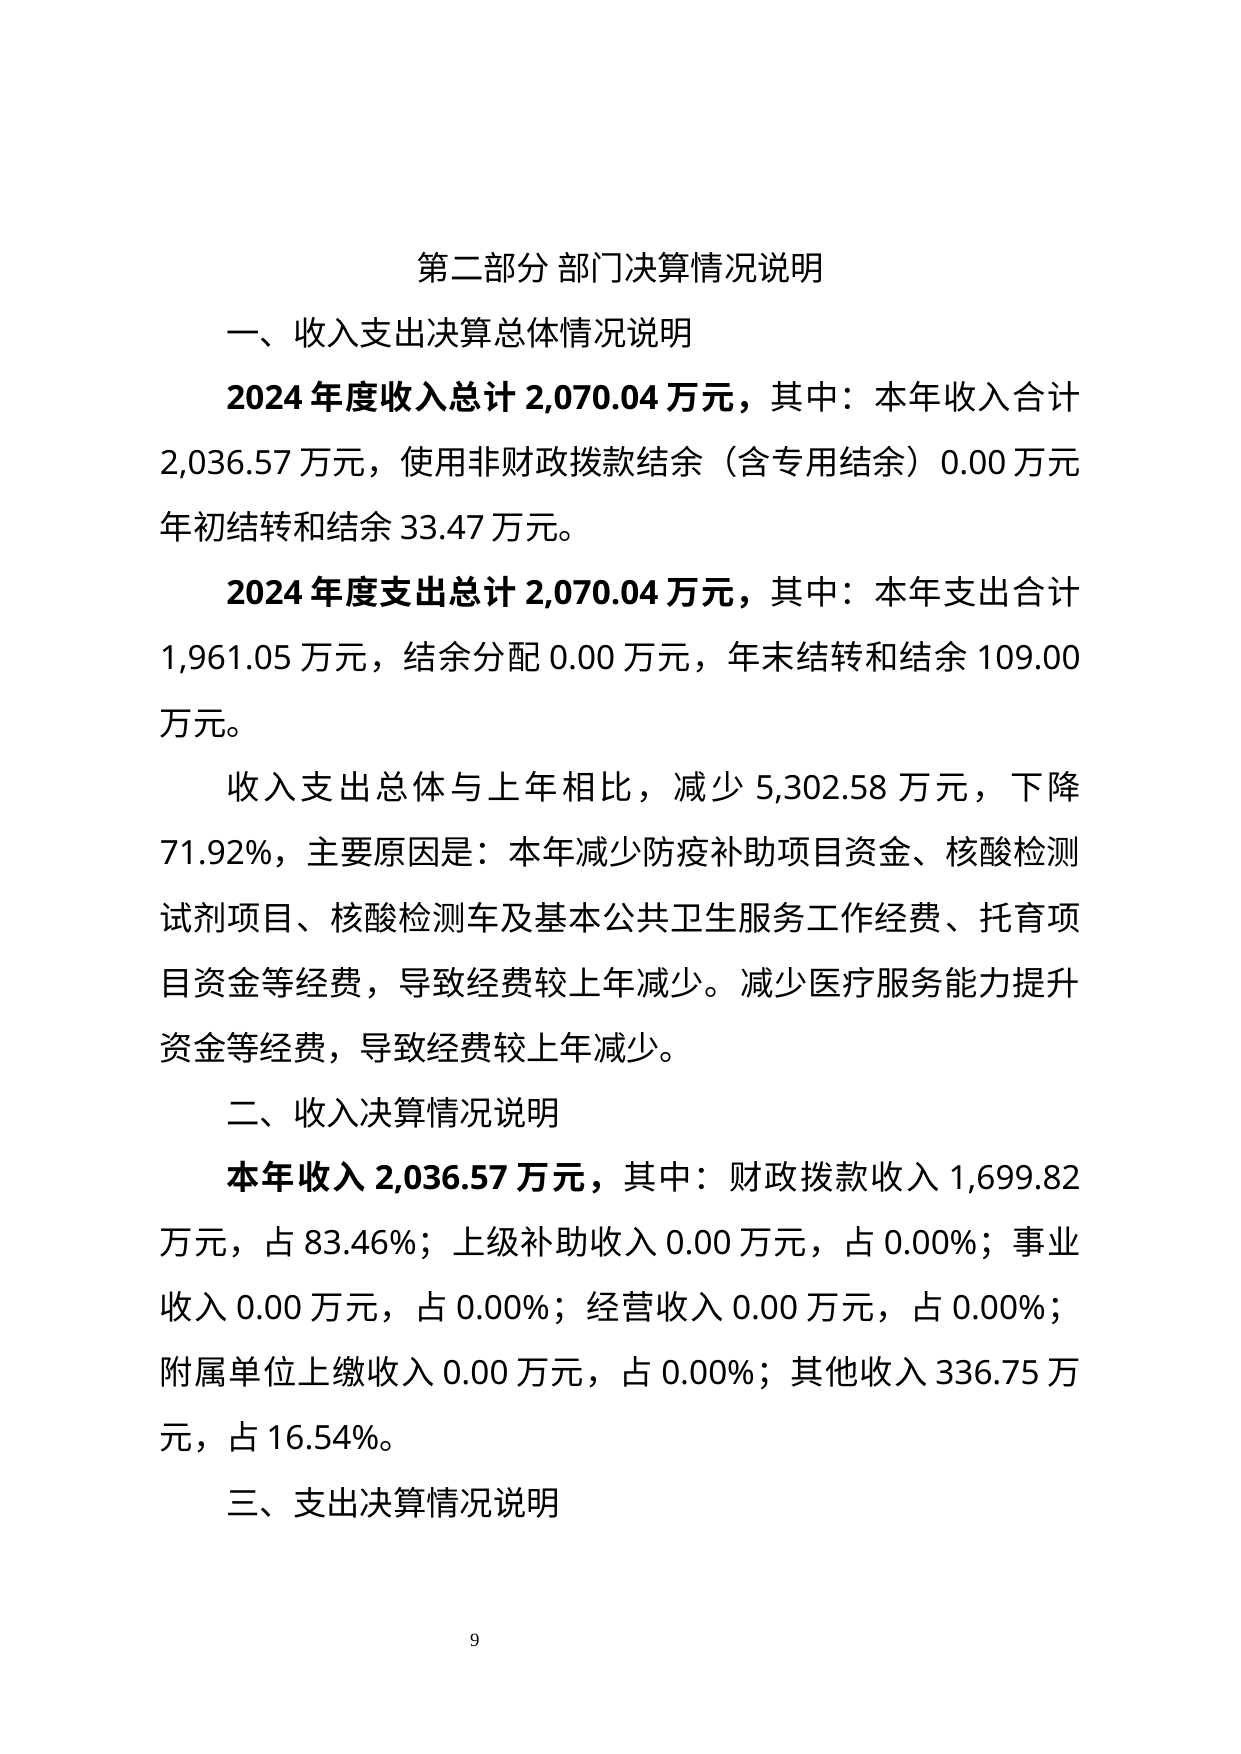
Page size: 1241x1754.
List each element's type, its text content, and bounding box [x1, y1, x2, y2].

text 三、支出决算情况说明 [159, 1468, 1081, 1533]
text 2024年度支出总计2,070.04万元，其中：本年支出合计1,961.05万元，结余分配0.00万元，年末结转和结余109.00万元。 [159, 558, 1081, 753]
text 第二部分 部门决算情况说明 [159, 233, 1081, 298]
text 二、收入决算情况说明 [159, 1078, 1081, 1143]
text 本年收入2,036.57万元，其中：财政拨款收入1,699.82万元，占83.46%；上级补助收入0.00万元，占0.00%；事业收入0.00万元，占0.00%；经营收入0.00万元，占0.00%；附属单位上缴收入0.00万元，占0.00%；其他收入336.75万元，占16.54%。 [159, 1143, 1081, 1468]
text 2024年度收入总计2,070.04万元，其中：本年收入合计2,036.57万元，使用非财政拨款结余（含专用结余）0.00万元，年初结转和结余33.47万元。 [159, 363, 1081, 558]
text 收入支出总体与上年相比，减少5,302.58万元，下降71.92%，主要原因是：本年减少防疫补助项目资金、核酸检测试剂项目、核酸检测车及基本公共卫生服务工作经费、托育项目资金等经费，导致经费较上年减少。减少医疗服务能力提升资金等经费，导致经费较上年减少。 [159, 753, 1081, 1078]
text 一、收入支出决算总体情况说明 [159, 298, 1081, 363]
